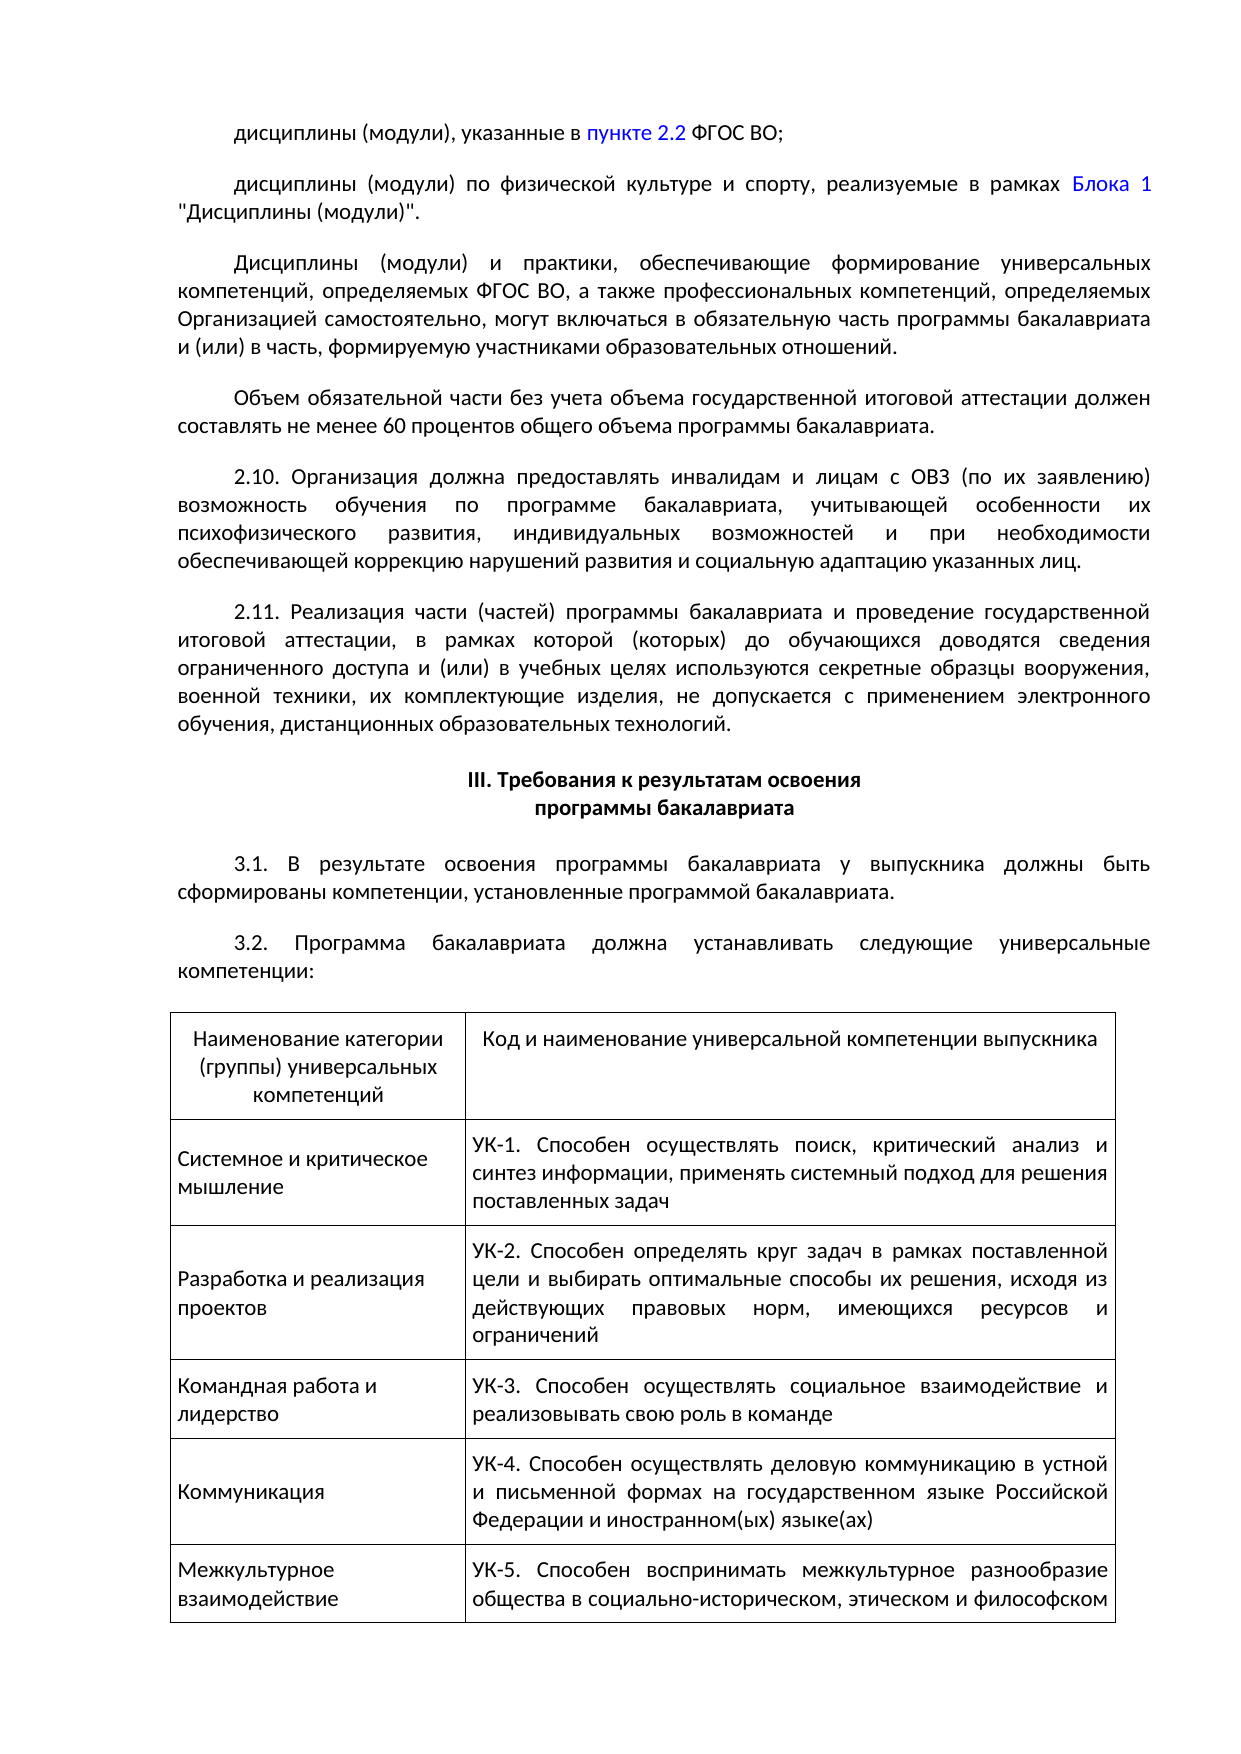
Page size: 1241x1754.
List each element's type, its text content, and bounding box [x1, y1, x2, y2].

table_cell Разработка и реализация проектов [171, 1226, 465, 1359]
table_header Наименование категории (группы) универсальных компетенций [171, 1013, 465, 1118]
table_cell Системное и критическое мышление [171, 1120, 465, 1225]
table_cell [171, 1545, 465, 1622]
text 2.10. Организация должна предоставлять инвалидам и лицам с ОВЗ (по их заявлению) возможность обучения по программе бакалавриата, учитывающей особенности их психофизического развития, индивидуальных возможностей и при необходимости обеспечивающей коррекцию нарушений развития и социальную адаптацию указанных лиц. [177, 462, 1152, 574]
table_cell Коммуникация [171, 1439, 465, 1544]
title программы бакалавриата [177, 793, 1152, 821]
table_header Код и наименование универсальной компетенции выпускника [466, 1013, 1115, 1118]
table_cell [466, 1545, 1115, 1622]
text 3.1. В результате освоения программы бакалавриата у выпускника должны быть сформированы компетенции, установленные программой бакалавриата. [177, 849, 1152, 905]
text дисциплины (модули), указанные в пункте 2.2 ФГОС ВО; [177, 118, 1152, 146]
text Дисциплины (модули) и практики, обеспечивающие формирование универсальных компетенций, определяемых ФГОС ВО, а также профессиональных компетенций, определяемых Организацией самостоятельно, могут включаться в обязательную часть программы бакалавриата и (или) в часть, формируемую участниками образовательных отношений. [177, 248, 1152, 360]
table_cell Командная работа и лидерство [171, 1360, 465, 1438]
text Объем обязательной части без учета объема государственной итоговой аттестации должен составлять не менее 60 процентов общего объема программы бакалавриата. [177, 383, 1152, 439]
table_cell УК-1. Способен осуществлять поиск, критический анализ и синтез информации, применять системный подход для решения поставленных задач [466, 1120, 1115, 1225]
text 3.2. Программа бакалавриата должна устанавливать следующие универсальные компетенции: [177, 928, 1152, 984]
table_cell УК-2. Способен определять круг задач в рамках поставленной цели и выбирать оптимальные способы их решения, исходя из действующих правовых норм, имеющихся ресурсов и ограничений [466, 1226, 1115, 1359]
table_cell УК-3. Способен осуществлять социальное взаимодействие и реализовывать свою роль в команде [466, 1360, 1115, 1438]
text 2.11. Реализация части (частей) программы бакалавриата и проведение государственной итоговой аттестации, в рамках которой (которых) до обучающихся доводятся сведения ограниченного доступа и (или) в учебных целях используются секретные образцы вооружения, военной техники, их комплектующие изделия, не допускается с применением электронного обучения, дистанционных образовательных технологий. [177, 597, 1152, 737]
table_cell УК-4. Способен осуществлять деловую коммуникацию в устной и письменной формах на государственном языке Российской Федерации и иностранном(ых) языке(ах) [466, 1439, 1115, 1544]
title III. Требования к результатам освоения [177, 765, 1152, 793]
text дисциплины (модули) по физической культуре и спорту, реализуемые в рамках Блока 1 "Дисциплины (модули)". [177, 169, 1152, 225]
